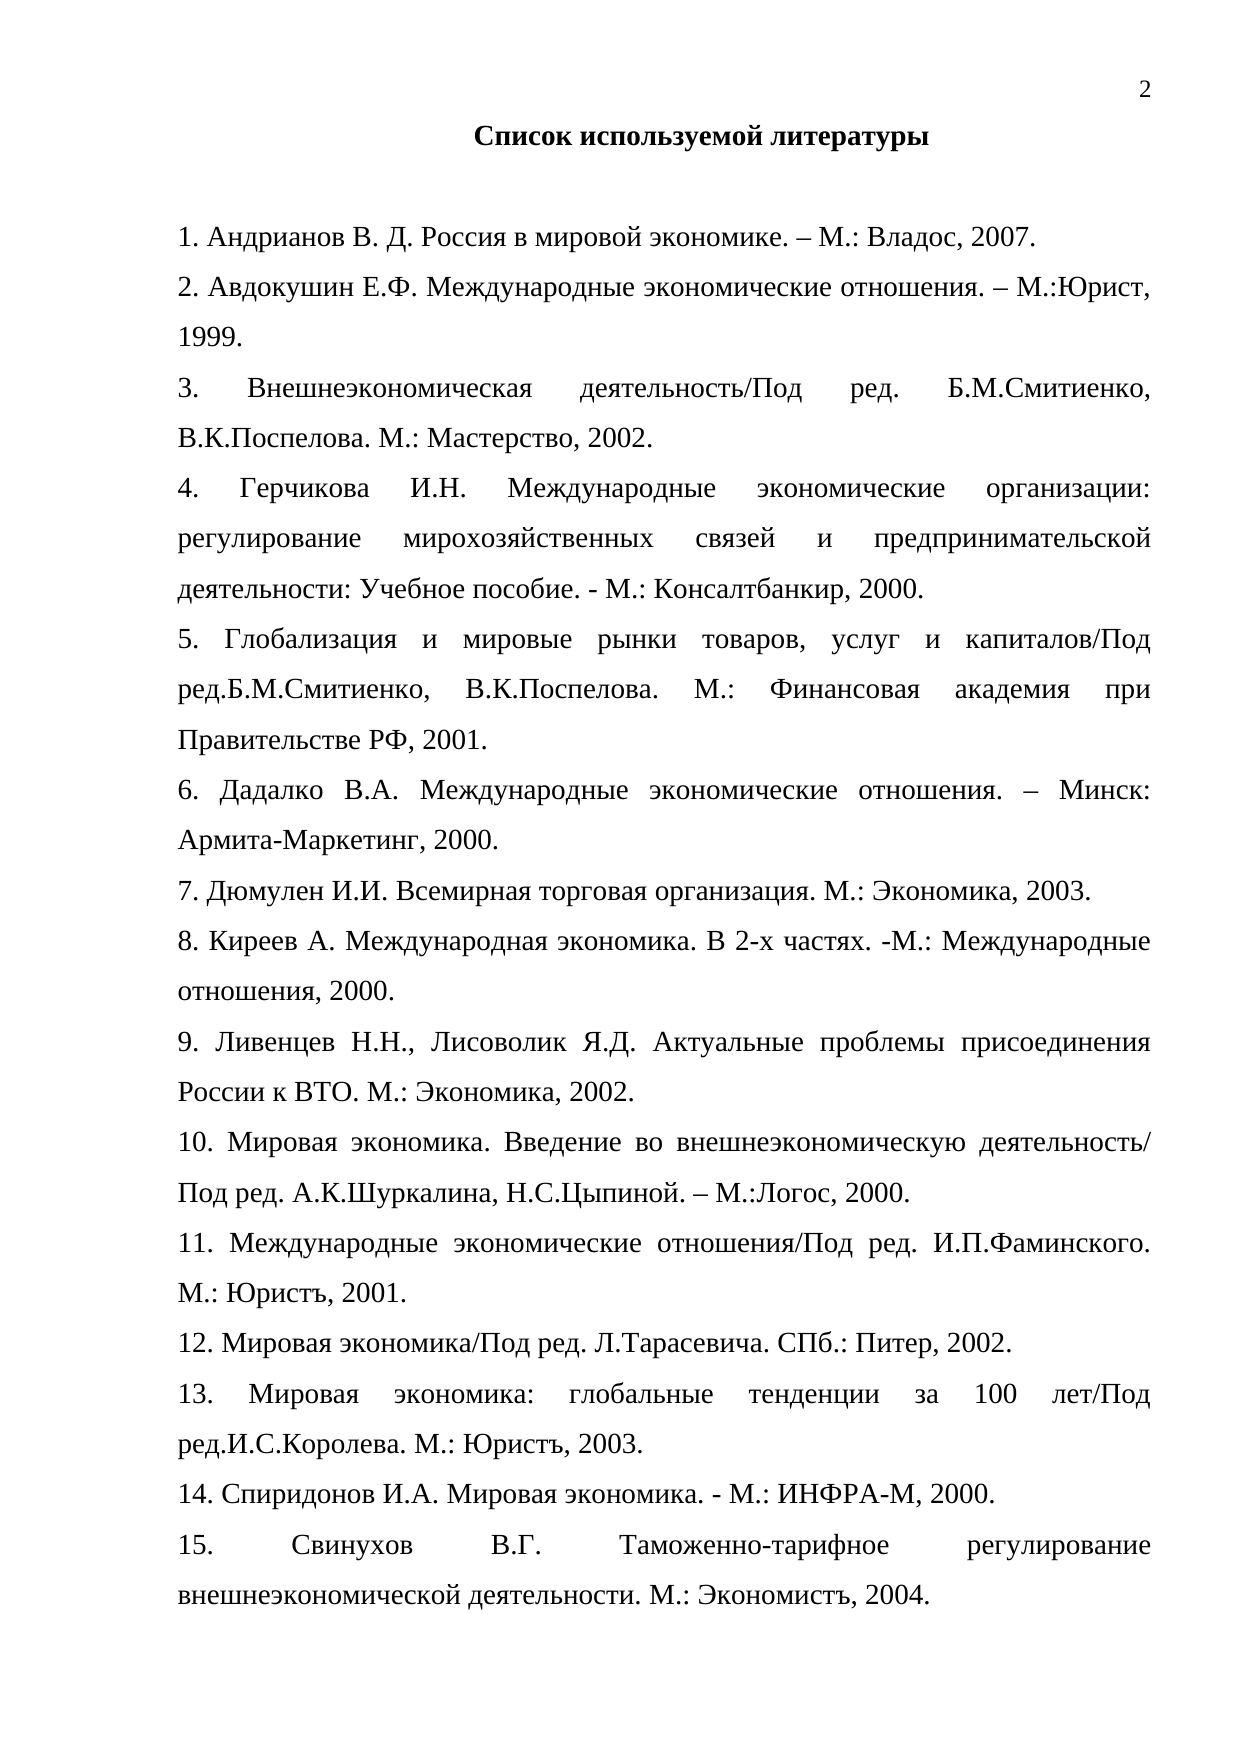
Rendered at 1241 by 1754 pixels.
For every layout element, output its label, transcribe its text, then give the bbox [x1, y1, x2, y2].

text 3. Внешнеэкономическая деятельность/Под ред. Б.М.Смитиенко, В.К.Поспелова. М.: Мастерство, 2002. [177, 370, 1152, 453]
text 13. Мировая экономика: глобальные тенденции за 100 лет/Под ред.И.С.Королева. М.: Юристъ, 2003. [177, 1376, 1152, 1460]
text 11. Международные экономические отношения/Под ред. И.П.Фаминского. М.: Юристъ, 2001. [177, 1225, 1152, 1309]
text 12. Мировая экономика/Под ред. Л.Тарасевича. СПб.: Питер, 2002. [177, 1326, 1152, 1359]
text 1. Андрианов В. Д. Россия в мировой экономике. – М.: Владос, 2007. [177, 219, 1152, 252]
text 15. Свинухов В.Г. Таможенно-тарифное регулирование внешнеэкономической деятельности. М.: Экономистъ, 2004. [177, 1527, 1152, 1611]
text 10. Мировая экономика. Введение во внешнеэкономическую деятельность/ Под ред. А.К.Шуркалина, Н.С.Цыпиной. – М.:Логос, 2000. [177, 1124, 1152, 1208]
text 8. Киреев А. Международная экономика. В 2-х частях. -М.: Международные отношения, 2000. [177, 923, 1152, 1007]
text 2. Авдокушин Е.Ф. Международные экономические отношения. – М.:Юрист, 1999. [177, 269, 1152, 353]
text 9. Ливенцев Н.Н., Лисоволик Я.Д. Актуальные проблемы присоединения России к ВТО. М.: Экономика, 2002. [177, 1024, 1152, 1108]
text 14. Спиридонов И.А. Мировая экономика. - М.: ИНФРА-М, 2000. [177, 1477, 1152, 1510]
text 5. Глобализация и мировые рынки товаров, услуг и капиталов/Под ред.Б.М.Смитиенко, В.К.Поспелова. М.: Финансовая академия при Правительстве РФ, 2001. [177, 621, 1152, 755]
text Список используемой литературы [177, 118, 1152, 152]
text 4. Герчикова И.Н. Международные экономические организации: регулирование мирохозяйственных связей и предпринимательской деятельности: Учебное пособие. - М.: Консалтбанкир, 2000. [177, 470, 1152, 604]
text 7. Дюмулен И.И. Всемирная торговая организация. М.: Экономика, 2003. [177, 873, 1152, 906]
text 6. Дадалко В.А. Международные экономические отношения. – Минск: Армита-Маркетинг, 2000. [177, 772, 1152, 856]
